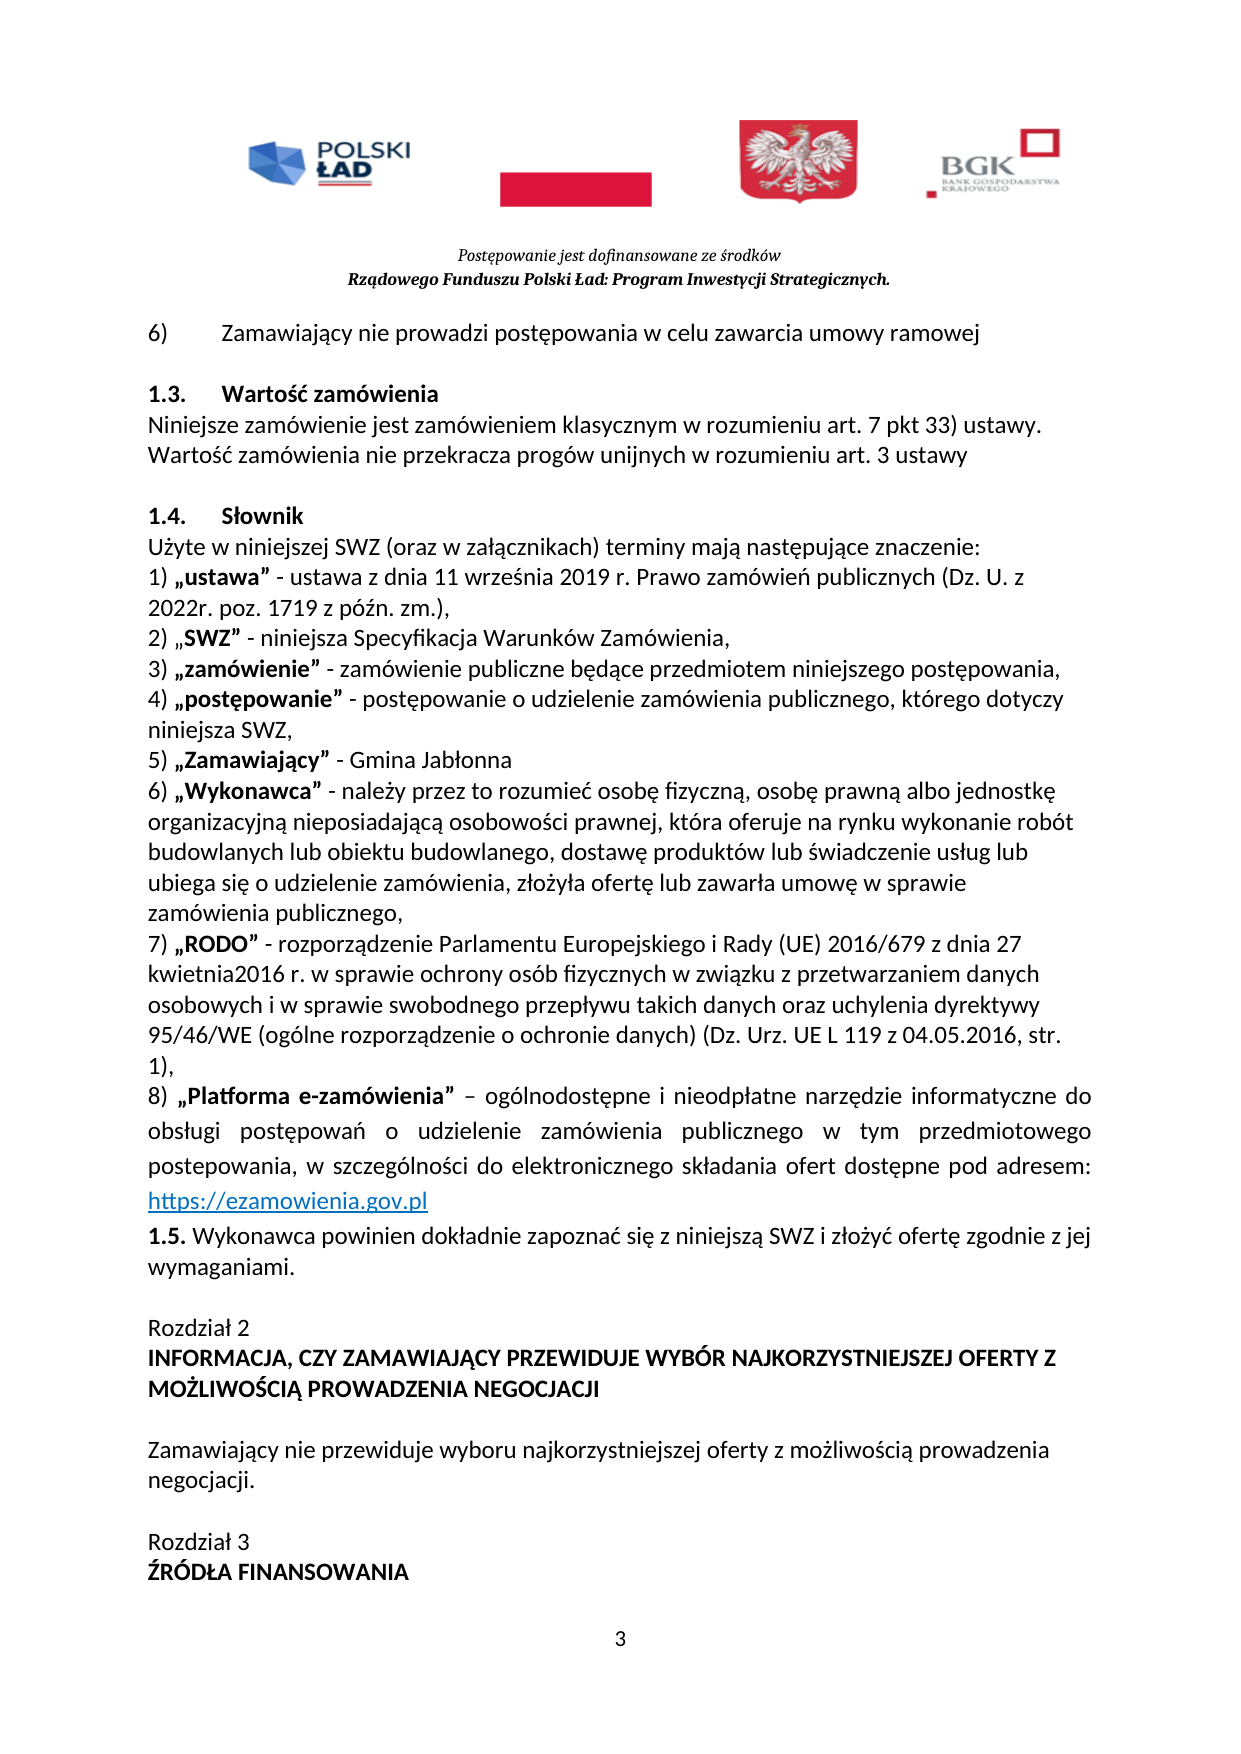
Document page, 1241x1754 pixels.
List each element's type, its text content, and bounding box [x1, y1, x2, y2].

list Użyte w niniejszej SWZ (oraz w załącznikach) terminy mają następujące znaczenie: [148, 531, 1093, 562]
list Wartość zamówienia [148, 378, 1093, 409]
list Rozdział 3 [148, 1526, 1093, 1556]
list Niniejsze zamówienie jest zamówieniem klasycznym w rozumieniu art. 7 pkt 33) ustawy. Wartość zamówienia nie przekracza progów unijnych w rozumieniu art. 3 ustawy [148, 409, 1093, 470]
list 1) „ustawa” - ustawa z dnia 11 września 2019 r. Prawo zamówień publicznych (Dz. U. z 2022r. poz. 1719 z późn. zm.), [148, 562, 1093, 623]
list 6) „Wykonawca” - należy przez to rozumieć osobę fizyczną, osobę prawną albo jednostkę organizacyjną nieposiadającą osobowości prawnej, która oferuje na rynku wykonanie robót budowlanych lub obiektu budowlanego, dostawę produktów lub świadczenie usług lub ubiega się o udzielenie zamówienia, złożyła ofertę lub zawarła umowę w sprawie zamówienia publicznego, [148, 775, 1093, 928]
list Rozdział 2 [148, 1312, 1093, 1342]
list 5) „Zamawiający” - Gmina Jabłonna [148, 745, 1093, 775]
picture [154, 104, 1086, 246]
list Zamawiający nie przewiduje wyboru najkorzystniejszej oferty z możliwością prowadzenia negocjacji. [148, 1434, 1093, 1495]
list Słownik [148, 501, 1093, 531]
list 1.5. Wykonawca powinien dokładnie zapoznać się z niniejszą SWZ i złożyć ofertę zgodnie z jej wymaganiami. [148, 1220, 1093, 1281]
list 3) „zamówienie” - zamówienie publiczne będące przedmiotem niniejszego postępowania, [148, 653, 1093, 684]
list INFORMACJA, CZY ZAMAWIAJĄCY PRZEWIDUJE WYBÓR NAJKORZYSTNIEJSZEJ OFERTY Z MOŻLIWOŚCIĄ PROWADZENIA NEGOCJACJI [148, 1342, 1093, 1403]
list 2) „SWZ” - niniejsza Specyfikacja Warunków Zamówienia, [148, 623, 1093, 653]
list 4) „postępowanie” - postępowanie o udzielenie zamówienia publicznego, którego dotyczy niniejsza SWZ, [148, 684, 1093, 745]
list ŹRÓDŁA FINANSOWANIA [148, 1556, 1093, 1587]
list 7) „RODO” - rozporządzenie Parlamentu Europejskiego i Rady (UE) 2016/679 z dnia 27 kwietnia2016 r. w sprawie ochrony osób fizycznych w związku z przetwarzaniem danych osobowych i w sprawie swobodnego przepływu takich danych oraz uchylenia dyrektywy 95/46/WE (ogólne rozporządzenie o ochronie danych) (Dz. Urz. UE L 119 z 04.05.2016, str. 1), [148, 928, 1093, 1080]
list Zamawiający nie prowadzi postępowania w celu zawarcia umowy ramowej [148, 317, 1093, 348]
text 8) „Platforma e-zamówienia” – ogólnodostępne i nieodpłatne narzędzie informatyczne do obsługi postępowań o udzielenie zamówienia publicznego w tym przedmiotowego postepowania, w szczególności do elektronicznego składania ofert dostępne pod adresem: https://ezamowienia.gov.pl [148, 1080, 1093, 1216]
